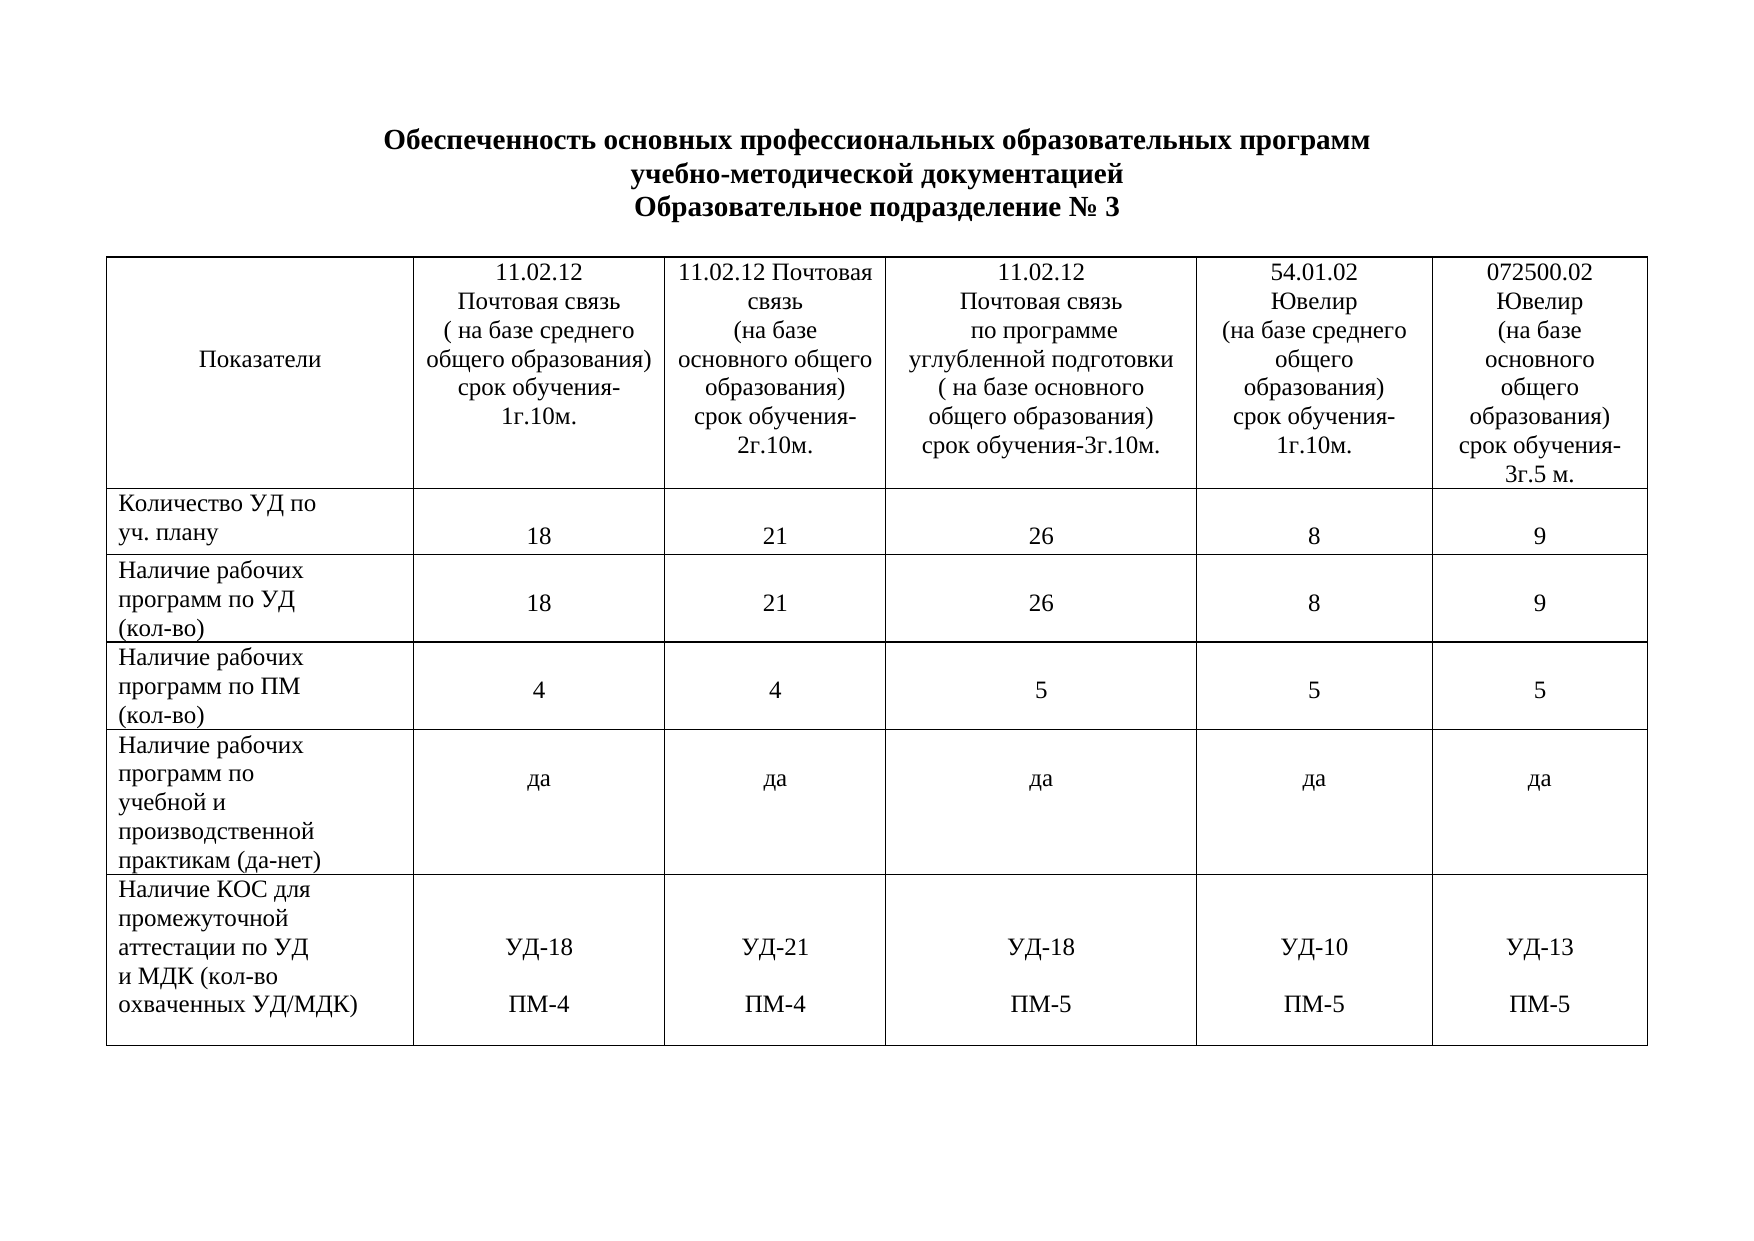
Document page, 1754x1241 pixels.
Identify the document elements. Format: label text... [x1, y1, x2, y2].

text Обеспеченность основных профессиональных образовательных программ [118, 122, 1636, 156]
table_cell 5 [1433, 643, 1647, 729]
table_cell УД-10 ПМ-5 [1197, 875, 1432, 1044]
table_cell 4 [414, 643, 664, 729]
table_header Показатели [107, 258, 413, 487]
table_header 11.02.12 Почтовая связь ( на базе среднего общего образования) срок обучения-1г.10м. [414, 258, 664, 487]
table_cell 4 [665, 643, 885, 729]
table_cell 18 [414, 555, 664, 641]
table_cell Наличие КОС для промежуточной аттестации по УД и МДК (кол-во охваченных УД/МДК) [107, 875, 413, 1044]
table_cell Количество УД по уч. плану [107, 489, 413, 554]
table_header 11.02.12 Почтовая связь по программе углубленной подготовки ( на базе основного общего образования) срок обучения-3г.10м. [886, 258, 1196, 487]
table_header 072500.02 Ювелир (на базе основного общего образования) срок обучения-3г.5 м. [1433, 258, 1647, 487]
table_cell да [1197, 730, 1432, 873]
table_header 54.01.02 Ювелир (на базе среднего общего образования) срок обучения-1г.10м. [1197, 258, 1432, 487]
table_cell 5 [886, 643, 1196, 729]
table_cell 26 [886, 489, 1196, 554]
table_cell да [665, 730, 885, 873]
table_cell да [414, 730, 664, 873]
table_cell 21 [665, 555, 885, 641]
table_cell Наличие рабочих программ по УД (кол-во) [107, 555, 413, 641]
table_cell да [1433, 730, 1647, 873]
table_cell 18 [414, 489, 664, 554]
table_cell 9 [1433, 489, 1647, 554]
table_cell УД-21 ПМ-4 [665, 875, 885, 1044]
table_header 11.02.12 Почтовая связь (на базе основного общего образования) срок обучения-2г.10м. [665, 258, 885, 487]
table_cell УД-13 ПМ-5 [1433, 875, 1647, 1044]
table_cell УД-18 ПМ-5 [886, 875, 1196, 1044]
text Образовательное подразделение № 3 [118, 189, 1636, 223]
table_cell Наличие рабочих программ по учебной и производственной практикам (да-нет) [107, 730, 413, 873]
table_cell 5 [1197, 643, 1432, 729]
table_cell 21 [665, 489, 885, 554]
table_cell УД-18 ПМ-4 [414, 875, 664, 1044]
table_cell Наличие рабочих программ по ПМ (кол-во) [107, 643, 413, 729]
table_cell 8 [1197, 489, 1432, 554]
table_cell 9 [1433, 555, 1647, 641]
table_cell 8 [1197, 555, 1432, 641]
table_cell 26 [886, 555, 1196, 641]
table_cell да [886, 730, 1196, 873]
text учебно-методической документацией [118, 156, 1636, 189]
